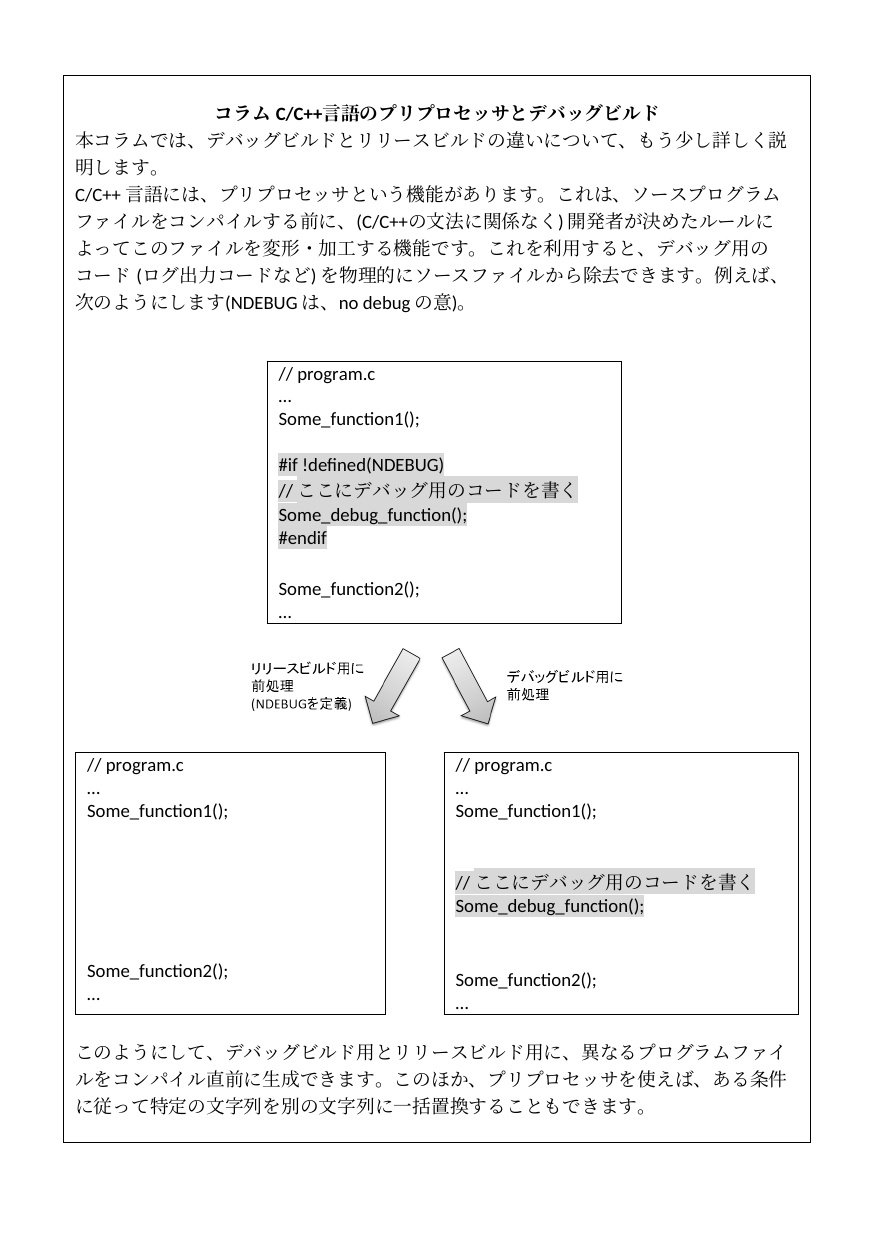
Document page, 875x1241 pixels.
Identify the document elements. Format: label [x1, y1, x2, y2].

picture [242, 646, 632, 729]
table_header [64, 76, 810, 1142]
